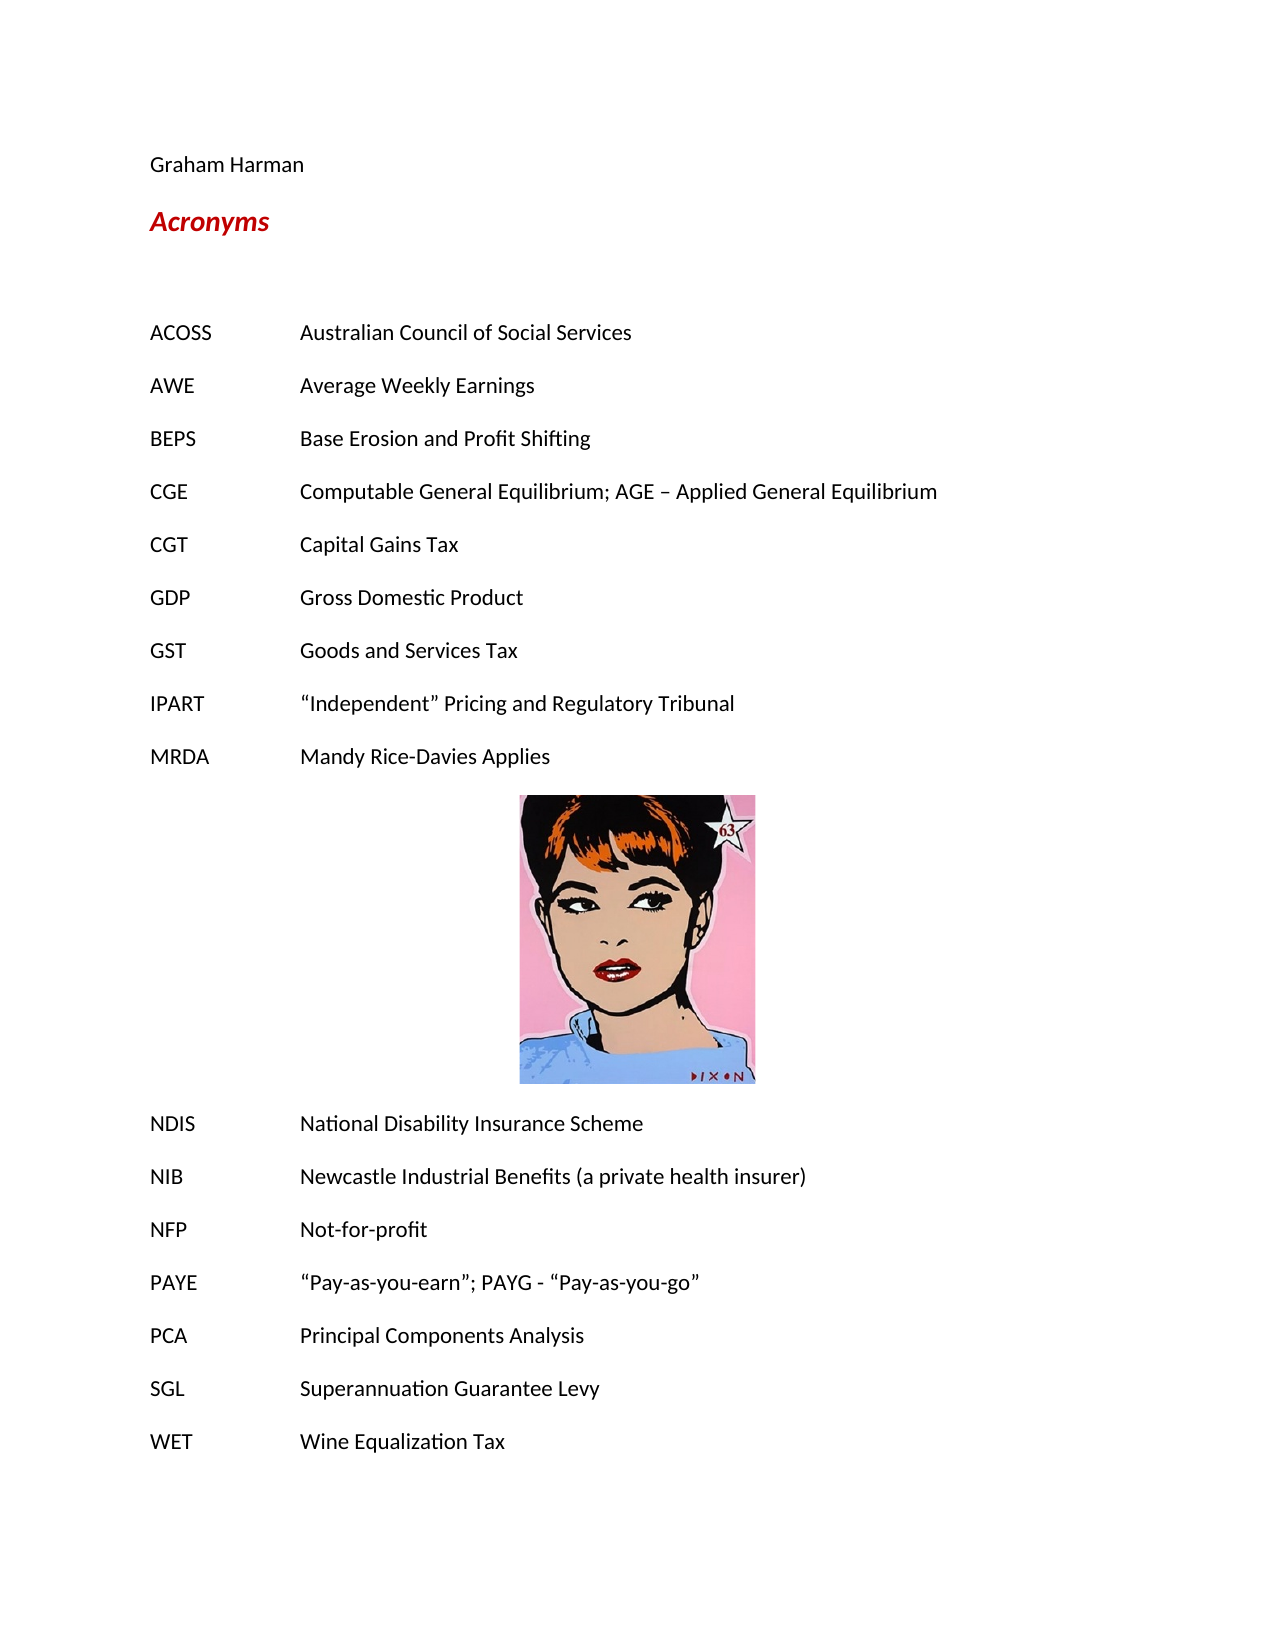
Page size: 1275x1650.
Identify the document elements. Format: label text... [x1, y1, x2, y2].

text Graham Harman [150, 150, 1125, 178]
text PCA Principal Components Analysis [150, 1321, 1125, 1349]
text PAYE “Pay-as-you-earn”; PAYG - “Pay-as-you-go” [150, 1268, 1125, 1296]
text CGE Computable General Equilibrium; AGE – Applied General Equilibrium [150, 477, 1125, 505]
text NIB Newcastle Industrial Benefits (a private health insurer) [150, 1162, 1125, 1190]
text IPART “Independent” Pricing and Regulatory Tribunal [150, 689, 1125, 717]
picture [519, 795, 756, 1084]
text BEPS Base Erosion and Profit Shifting [150, 424, 1125, 452]
text CGT Capital Gains Tax [150, 530, 1125, 558]
text Acronyms [150, 203, 1125, 239]
text ACOSS Australian Council of Social Services [150, 318, 1125, 346]
text MRDA Mandy Rice-Davies Applies [150, 742, 1125, 770]
text WET Wine Equalization Tax [150, 1427, 1125, 1455]
text SGL Superannuation Guarantee Levy [150, 1374, 1125, 1402]
text AWE Average Weekly Earnings [150, 371, 1125, 399]
text NDIS National Disability Insurance Scheme [150, 1109, 1125, 1137]
text NFP Not-for-profit [150, 1215, 1125, 1243]
text GST Goods and Services Tax [150, 636, 1125, 664]
text GDP Gross Domestic Product [150, 583, 1125, 611]
